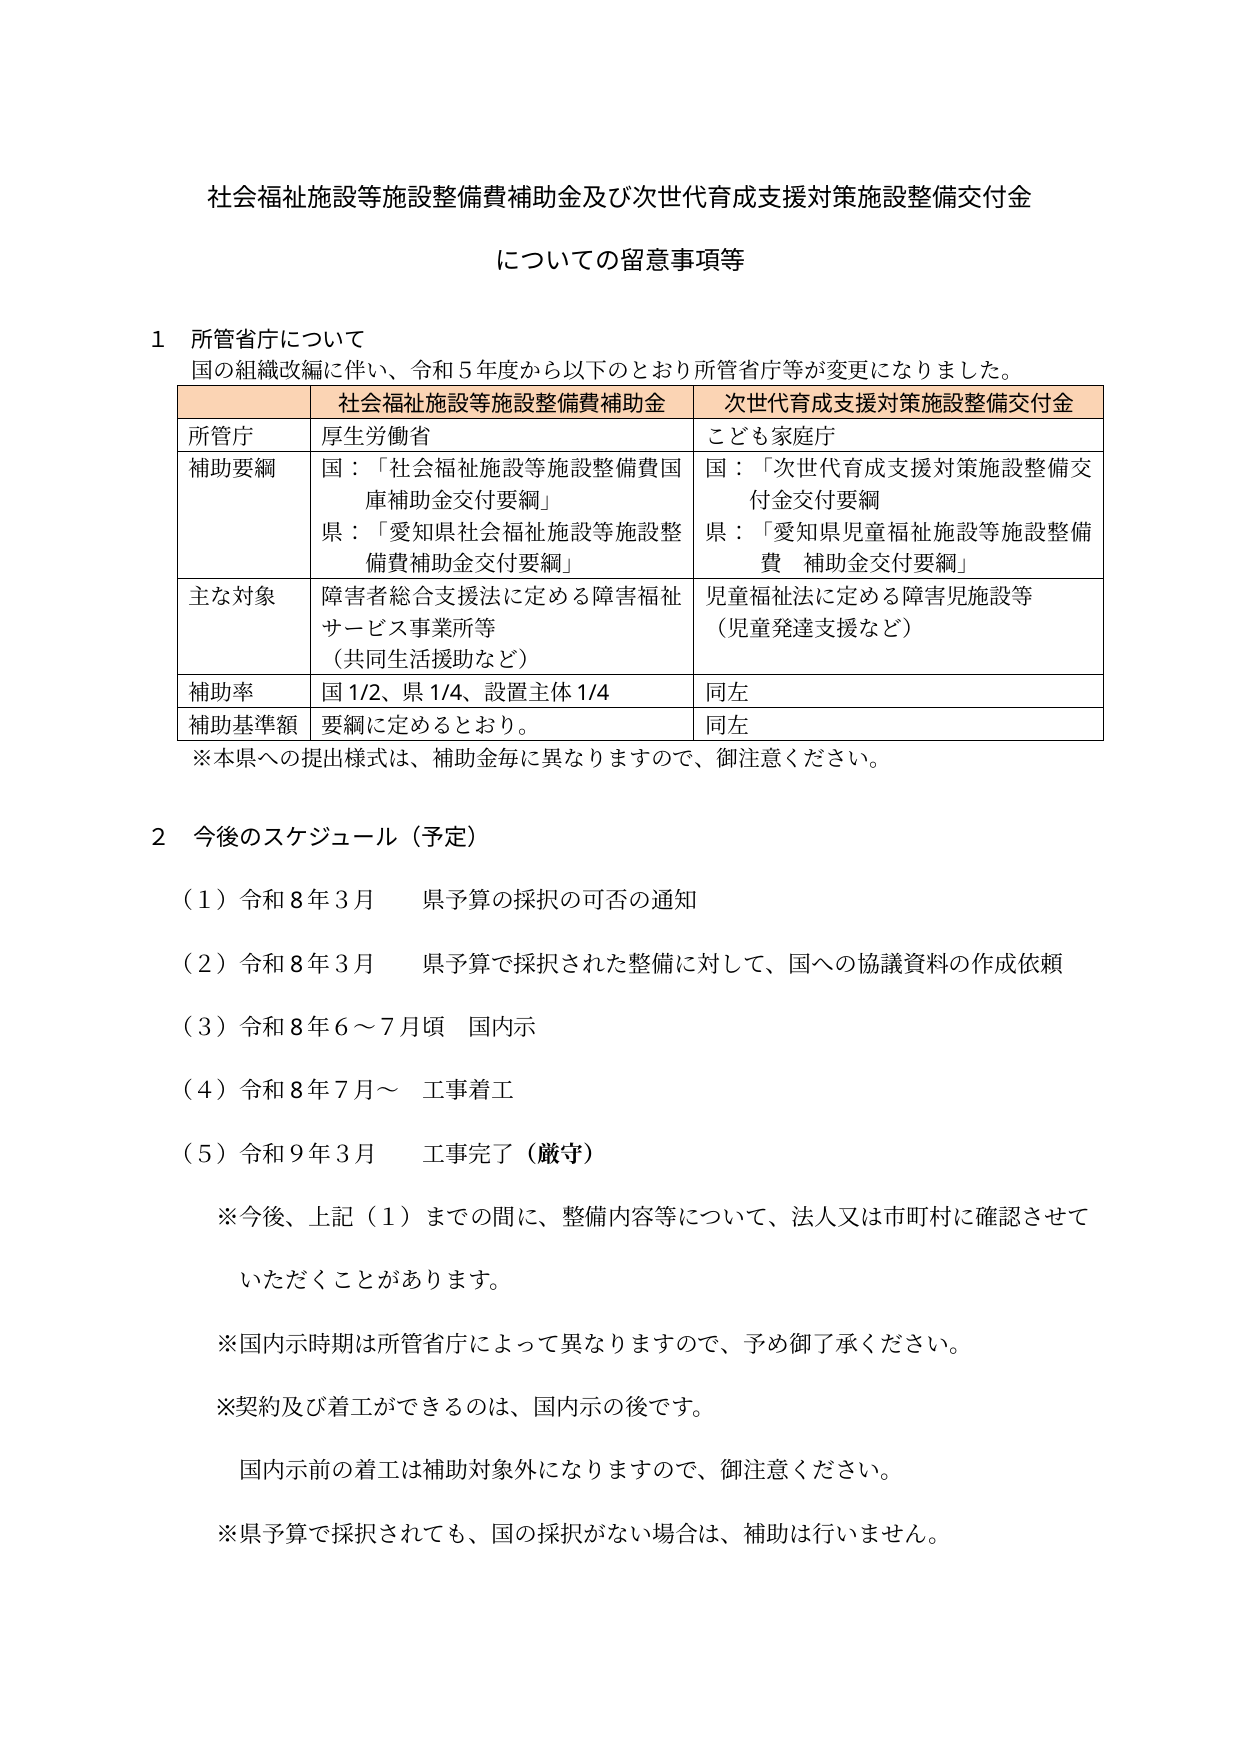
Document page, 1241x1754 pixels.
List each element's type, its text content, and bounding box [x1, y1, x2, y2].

text ２ 今後のスケジュール（予定） [148, 804, 1092, 867]
table_header 社会福祉施設等施設整備費補助金 [311, 386, 693, 418]
text （３）令和8年６～７月頃 国内示 [148, 994, 1092, 1057]
text ※契約及び着工ができるのは、国内示の後です。 [148, 1374, 1092, 1437]
table_cell 国：「社会福祉施設等施設整備費国庫補助金交付要綱」 県：「愛知県社会福祉施設等施設整備費補助金交付要綱」 [311, 452, 693, 578]
table_cell 同左 [694, 708, 1103, 740]
text ※今後、上記（１）までの間に、整備内容等について、法人又は市町村に確認させていただくことがあります。 [148, 1184, 1092, 1311]
text 国内示前の着工は補助対象外になりますので、御注意ください。 [148, 1437, 1092, 1501]
table_cell 障害者総合支援法に定める障害福祉サービス事業所等 （共同生活援助など） [311, 579, 693, 674]
text １ 所管省庁について [148, 322, 1092, 353]
table_cell 補助率 [178, 675, 310, 707]
text ※本県への提出様式は、補助金毎に異なりますので、御注意ください。 [148, 741, 1092, 772]
table_header 次世代育成支援対策施設整備交付金 [694, 386, 1103, 418]
table_cell 児童福祉法に定める障害児施設等 （児童発達支援など） [694, 579, 1103, 674]
text （４）令和8年７月～ 工事着工 [148, 1057, 1092, 1121]
text ※県予算で採択されても、国の採択がない場合は、補助は行いません。 [148, 1501, 1092, 1564]
table_cell 国：「次世代育成支援対策施設整備交付金交付要綱 県：「愛知県児童福祉施設等施設整備費 補助金交付要綱」 [694, 452, 1103, 578]
text 社会福祉施設等施設整備費補助金及び次世代育成支援対策施設整備交付金 [148, 163, 1092, 227]
text についての留意事項等 [148, 227, 1092, 290]
table_cell こども家庭庁 [694, 419, 1103, 451]
text （２）令和8年３月 県予算で採択された整備に対して、国への協議資料の作成依頼 [148, 931, 1092, 994]
table_cell 主な対象 [178, 579, 310, 674]
text （１）令和8年３月 県予算の採択の可否の通知 [148, 867, 1092, 931]
table_header [178, 386, 310, 418]
text ※国内示時期は所管省庁によって異なりますので、予め御了承ください。 [148, 1311, 1092, 1374]
table_cell 国1/2、県1/4、設置主体1/4 [311, 675, 693, 707]
table_cell 厚生労働省 [311, 419, 693, 451]
table_cell 要綱に定めるとおり。 [311, 708, 693, 740]
table_cell 所管庁 [178, 419, 310, 451]
text 国の組織改編に伴い、令和５年度から以下のとおり所管省庁等が変更になりました。 [169, 353, 1092, 385]
text （５）令和９年３月 工事完了（厳守） [148, 1121, 1092, 1184]
table_cell 同左 [694, 675, 1103, 707]
table_cell 補助要綱 [178, 452, 310, 578]
table_cell 補助基準額 [178, 708, 310, 740]
